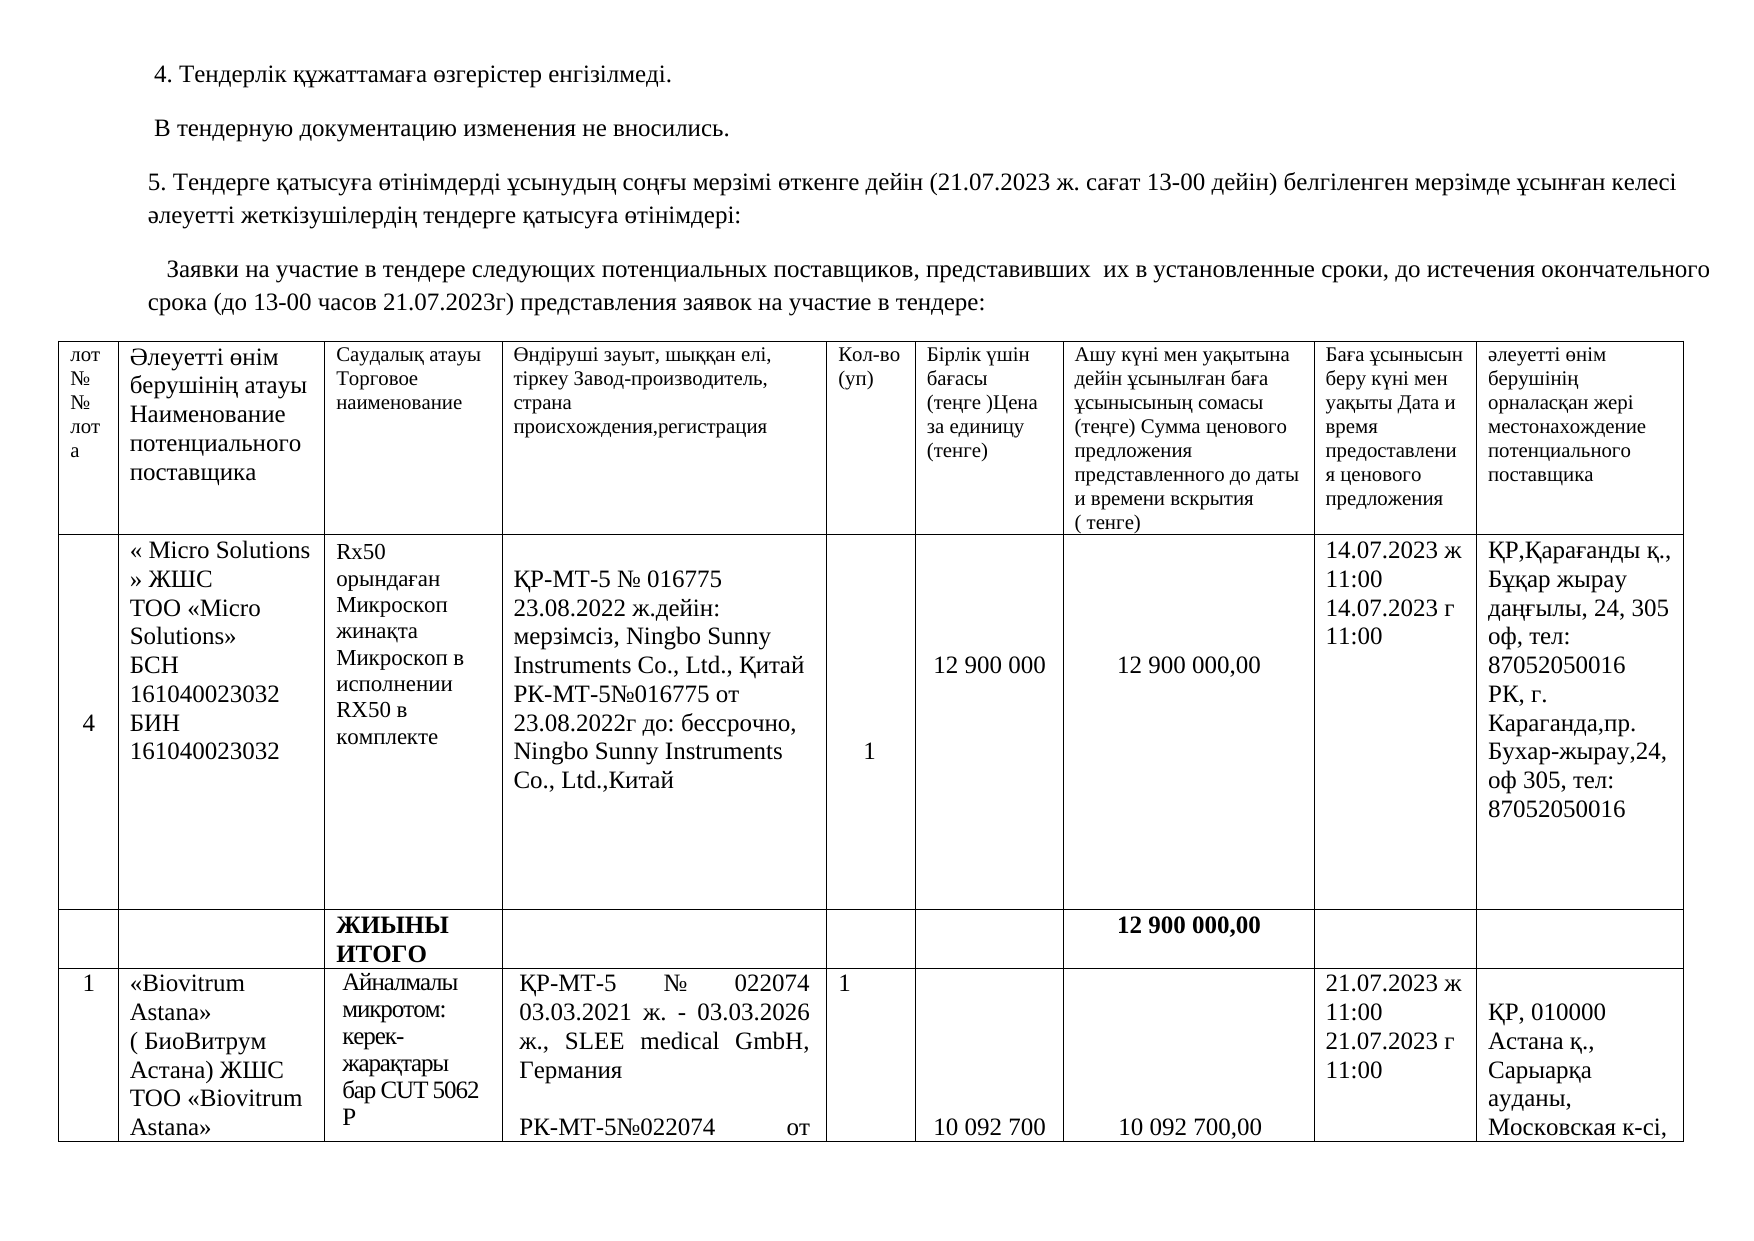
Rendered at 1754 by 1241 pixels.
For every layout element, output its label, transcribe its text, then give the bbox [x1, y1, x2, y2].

table_cell 1 [59, 969, 118, 1141]
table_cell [325, 969, 502, 1141]
table_cell [1315, 910, 1476, 967]
table_cell Rx50 орындаған Микроскоп жинақта Микроскоп в исполнении RX50 в комплекте [325, 535, 502, 909]
table_header Өндіруші зауыт, шыққан елі, тіркеу Завод-производитель, страна происхождения,регистрация [503, 342, 826, 534]
table_cell [119, 910, 324, 967]
table_cell 4 [59, 535, 118, 909]
table_cell [503, 910, 826, 967]
table_cell [916, 910, 1063, 967]
table_cell ҚР,Қарағанды қ., Бұқар жырау даңғылы, 24, 305 оф, тел: 87052050016 РК, г. Караганда,пр. Бухар-жырау,24, оф 305, тел: 87052050016 [1477, 535, 1683, 909]
table_cell [827, 910, 915, 967]
text 4. Тендерлік құжаттамаға өзгерістер енгізілмеді. [148, 59, 1536, 88]
table_cell 10 092 700 [916, 969, 1063, 1141]
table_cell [119, 969, 324, 1141]
table_cell [59, 910, 118, 967]
table_header әлеуетті өнім берушінің орналасқан жері местонахождение потенциального поставщика [1477, 342, 1683, 534]
table_cell 12 900 000,00 [1064, 535, 1314, 909]
text Заявки на участие в тендере следующих потенциальных поставщиков, представивших их в установленные сроки, до истечения окончательного срока (до 13-00 часов 21.07.2023г) представления заявок на участие в тендере: [148, 254, 1713, 315]
table_cell 1 [827, 535, 915, 909]
table_header Әлеуетті өнім берушінің атауы Наименование потенциального поставщика [119, 342, 324, 534]
table_cell 14.07.2023 ж 11:00 14.07.2023 г 11:00 [1315, 535, 1476, 909]
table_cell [503, 969, 826, 1141]
table_cell ҚР-МТ-5 № 016775 23.08.2022 ж.дейін: мерзімсіз, Ningbo Sunny Instruments Co., Ltd., Қитай РК-МТ-5№016775 от 23.08.2022г до: бессрочно, Ningbo Sunny Instruments Co., Ltd.,Китай [503, 535, 826, 909]
table_cell 12 900 000 [916, 535, 1063, 909]
table_cell 12 900 000,00 [1064, 910, 1314, 967]
table_cell « Micro Solutions » ЖШС ТОО «Micro Solutions» БСН 161040023032 БИН 161040023032 [119, 535, 324, 909]
table_header Бірлік үшін бағасы (теңге )Цена за единицу (тенге) [916, 342, 1063, 534]
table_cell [1477, 969, 1683, 1141]
table_header лот № № лота [59, 342, 118, 534]
table_header Саудалық атауы Торговое наименование [325, 342, 502, 534]
text 5. Тендерге қатысуға өтінімдерді ұсынудың соңғы мерзімі өткенге дейін (21.07.2023 ж. сағат 13-00 дейін) белгіленген мерзімде ұсынған келесі әлеуетті жеткізушілердің тендерге қатысуға өтінімдері: [148, 167, 1713, 228]
text В тендерную документацию изменения не вносились. [148, 113, 1536, 142]
table_header Ашу күні мен уақытына дейін ұсынылған баға ұсынысының сомасы (теңге) Cумма ценового предложения представленного до даты и времени вскрытия ( тенге) [1064, 342, 1314, 534]
table_header Баға ұсынысын беру күні мен уақыты Дата и время предоставления ценового предложения [1315, 342, 1476, 534]
table_cell 10 092 700,00 [1064, 969, 1314, 1141]
table_header Кол-во (уп) [827, 342, 915, 534]
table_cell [1315, 969, 1476, 1141]
table_cell 1 [827, 969, 915, 1141]
table_cell [1477, 910, 1683, 967]
